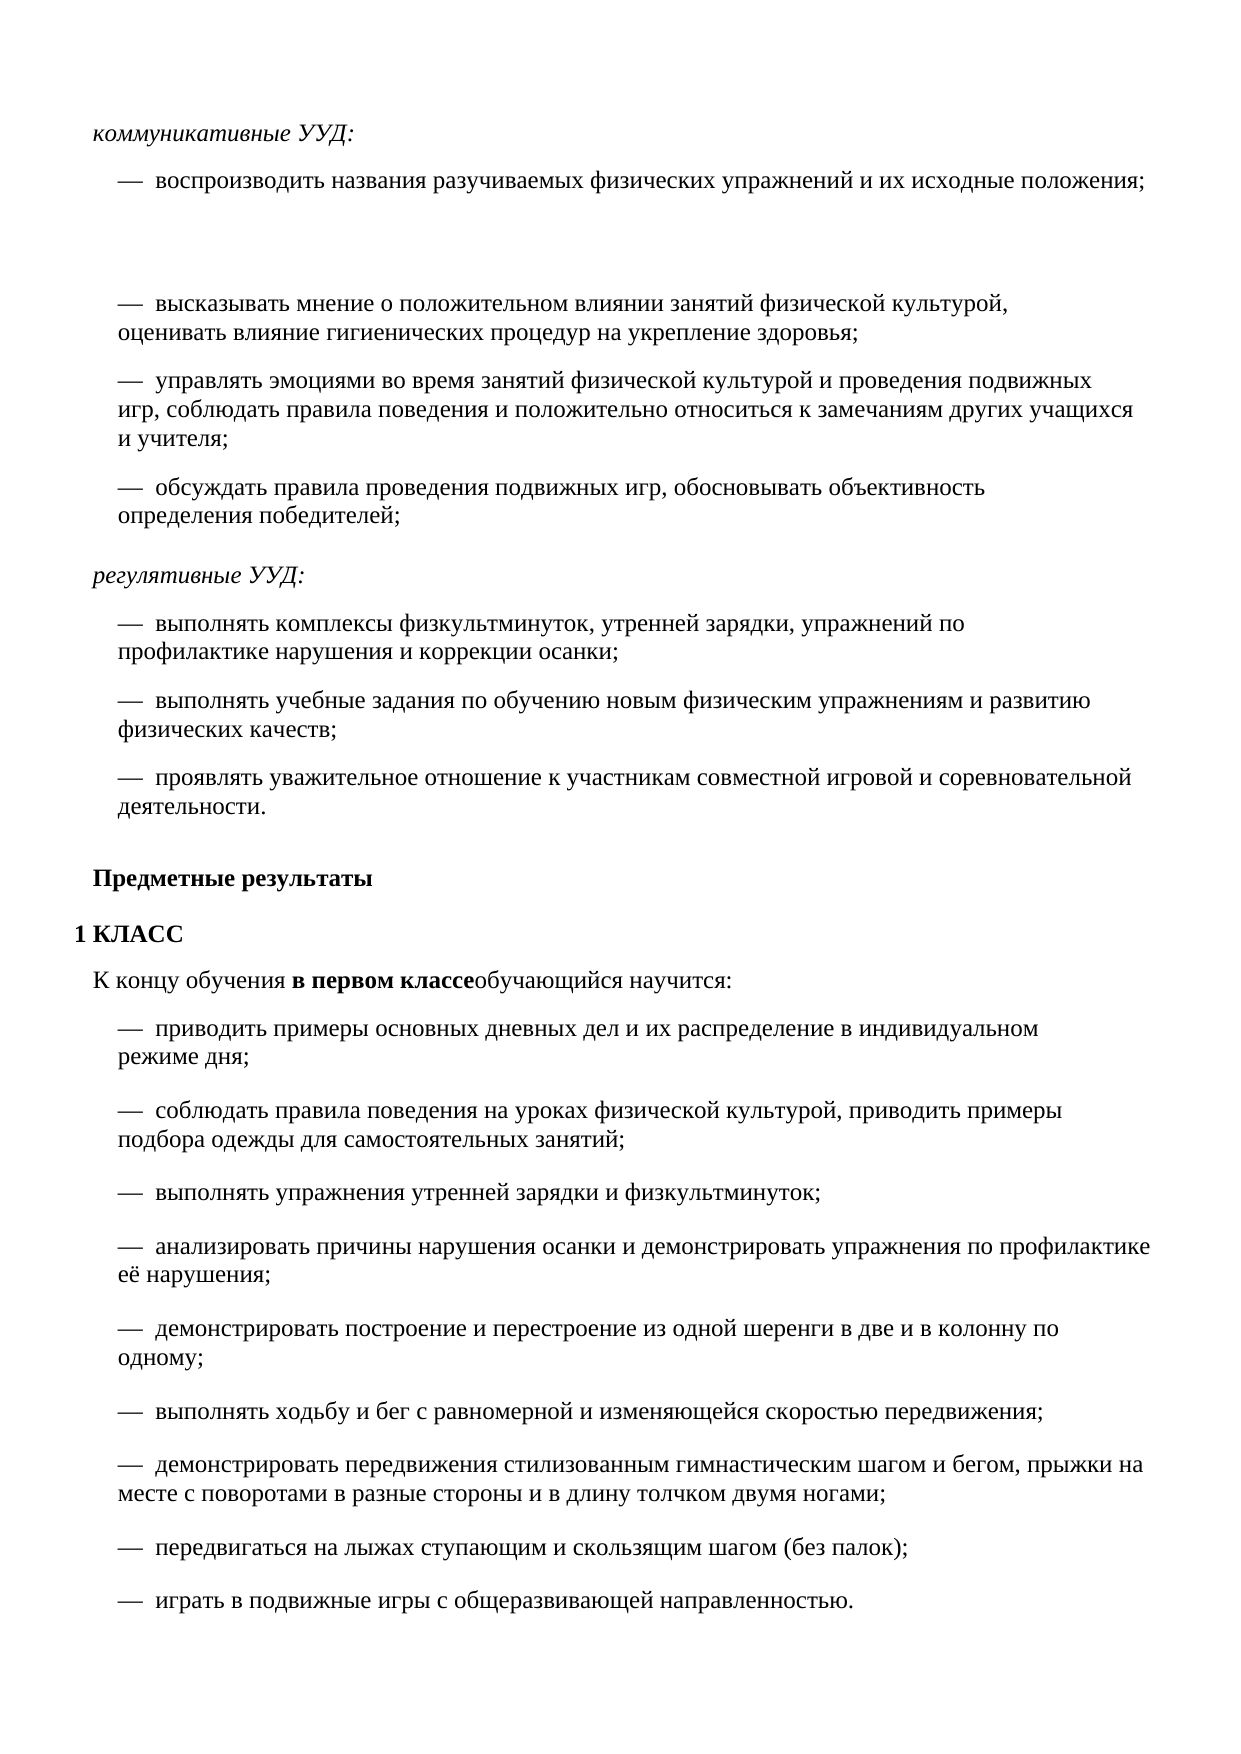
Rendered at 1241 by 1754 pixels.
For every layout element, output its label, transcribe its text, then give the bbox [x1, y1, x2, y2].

text — высказывать мнение о положительном влиянии занятий физической культурой, оценивать влияние гигиенических процедур на укрепление здоровья; [118, 288, 1122, 346]
text — приводить примеры основных дневных дел и их распределение в индивидуальном режиме дня; [118, 1013, 1122, 1070]
text — анализировать причины нарушения осанки и демонстрировать упражнения по профилактике её нарушения; [118, 1231, 1152, 1288]
text регулятивные УУД: [93, 560, 1152, 589]
text — соблюдать правила поведения на уроках физической культурой, приводить примеры подбора одежды для самостоятельных занятий; [118, 1095, 1152, 1152]
text — управлять эмоциями во время занятий физической культурой и проведения подвижных игр, соблюдать правила поведения и положительно относиться к замечаниям других учащихся и учителя; [118, 366, 1137, 452]
text — выполнять упражнения утренней зарядки и физкультминуток; [118, 1177, 1152, 1206]
text — передвигаться на лыжах ступающим и скользящим шагом (без палок); [118, 1532, 1152, 1560]
text — воспроизводить названия разучиваемых физических упражнений и их исходные положения; [118, 165, 1152, 194]
text — играть в подвижные игры с общеразвивающей направленностью. [118, 1585, 1152, 1614]
text — выполнять ходьбу и бег с равномерной и изменяющейся скоростью передвижения; [118, 1396, 1152, 1424]
text — выполнять комплексы физкультминуток, утренней зарядки, упражнений по профилактике нарушения и коррекции осанки; [118, 608, 1122, 665]
text — проявлять уважительное отношение к участникам совместной игровой и соревновательной деятельности. [118, 762, 1137, 820]
text К концу обучения в первом классеобучающийся научится: [93, 965, 1152, 994]
text — обсуждать правила проведения подвижных игр, обосновывать объективность определения победителей; [118, 472, 1122, 529]
text — выполнять учебные задания по обучению новым физическим упражнениям и развитию физических качеств; [118, 685, 1092, 742]
text коммуникативные УУД: [93, 118, 1152, 147]
text Предметные результаты [93, 863, 1152, 892]
text 1 КЛАСС [74, 919, 1152, 948]
text — демонстрировать передвижения стилизованным гимнастическим шагом и бегом, прыжки на месте с поворотами в разные стороны и в длину толчком двумя ногами; [118, 1449, 1152, 1507]
text — демонстрировать построение и перестроение из одной шеренги в две и в колонну по одному; [118, 1313, 1152, 1371]
